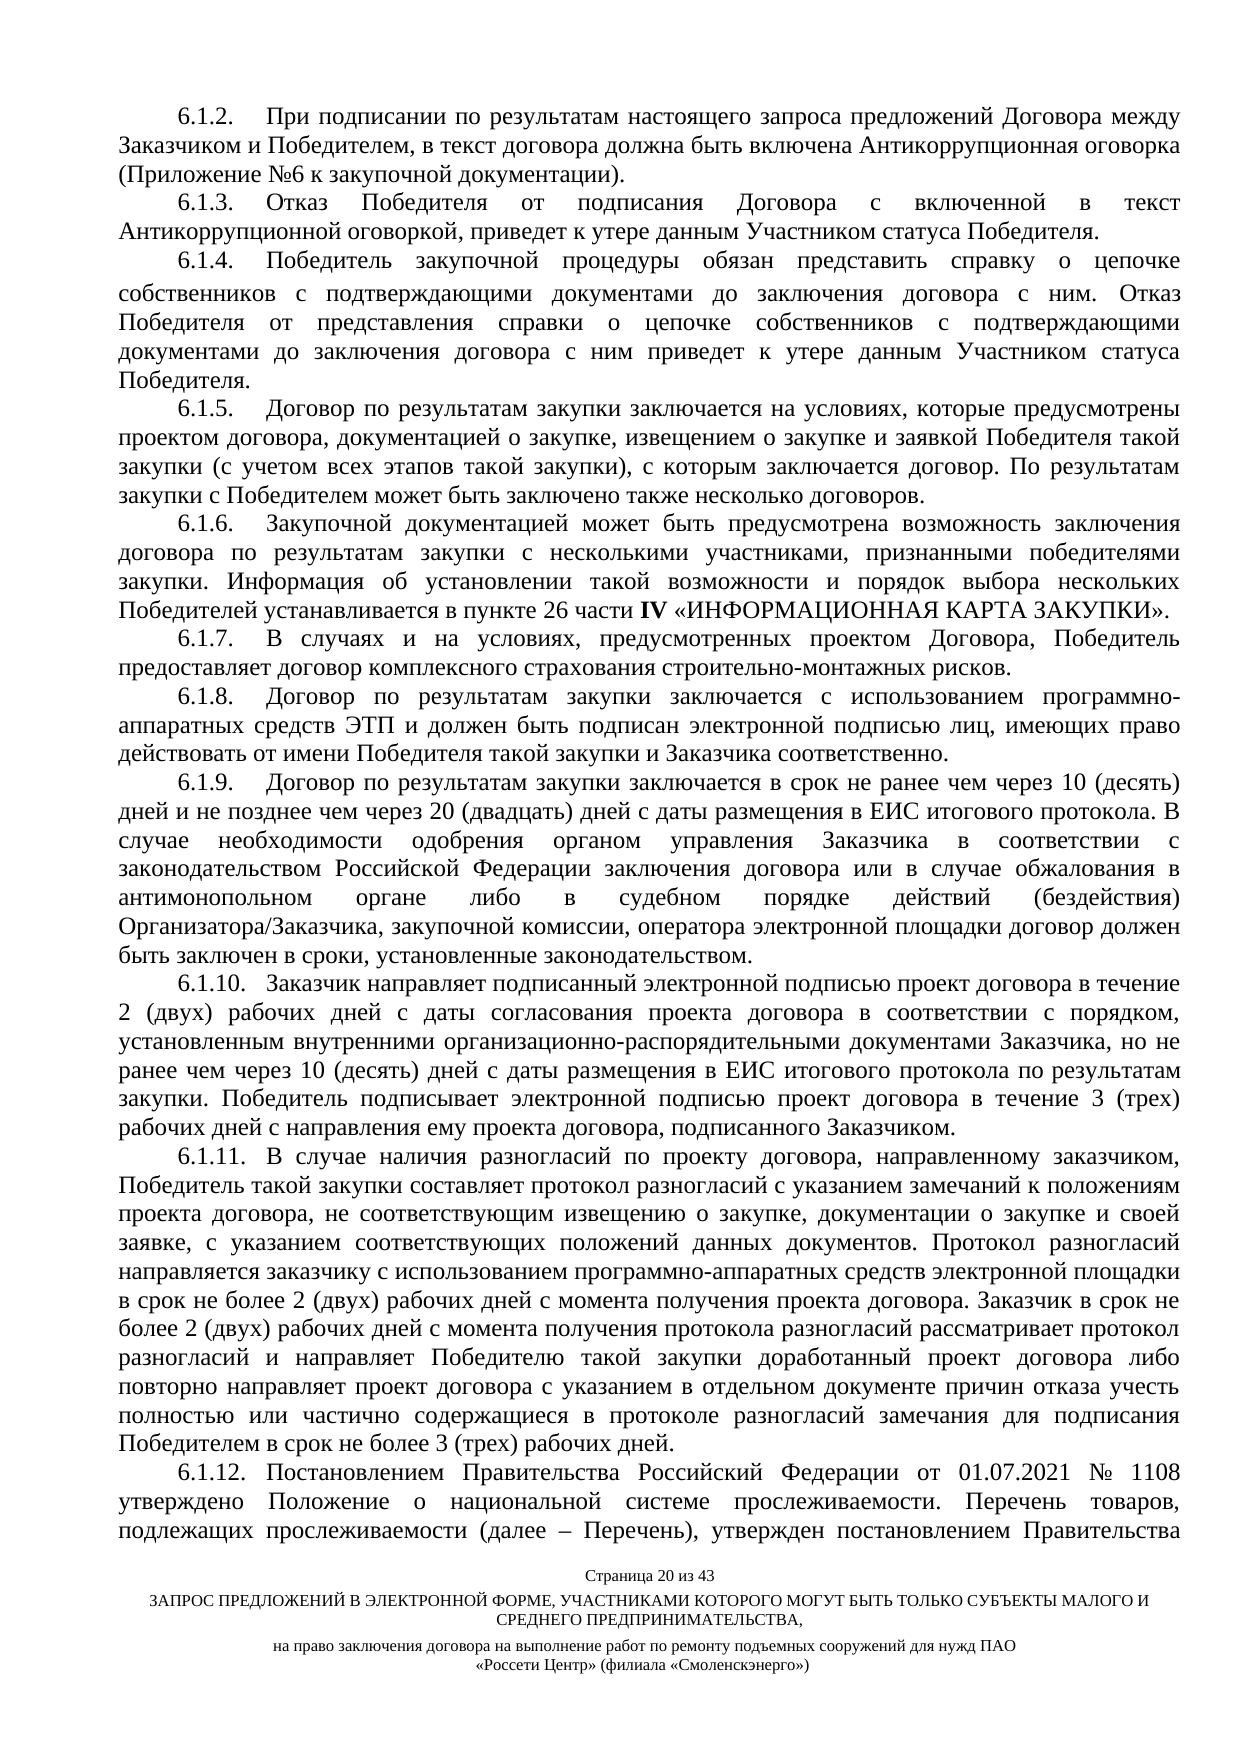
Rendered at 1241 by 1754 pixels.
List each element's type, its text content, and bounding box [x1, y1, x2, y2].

subtitle Заказчик направляет подписанный электронной подписью проект договора в течение 2 (двух) рабочих дней с даты согласования проекта договора в соответствии с порядком, установленным внутренними организационно-распорядительными документами Заказчика, но не ранее чем через 10 (десять) дней с даты размещения в ЕИС итогового протокола по результатам закупки. Победитель подписывает электронной подписью проект договора в течение 3 (трех) рабочих дней с направления ему проекта договора, подписанного Заказчиком. [118, 968, 1181, 1141]
subtitle Победитель закупочной процедуры обязан представить справку о цепочке собственников с подтверждающими документами до заключения договора с ним. Отказ Победителя от представления справки о цепочке собственников с подтверждающими документами до заключения договора с ним приведет к утере данным Участником статуса Победителя. [118, 245, 1181, 393]
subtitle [118, 1457, 1181, 1543]
subtitle В случаях и на условиях, предусмотренных проектом Договора, Победитель предоставляет договор комплексного страхования строительно-монтажных рисков. [118, 623, 1181, 681]
subtitle При подписании по результатам настоящего запроса предложений Договора между Заказчиком и Победителем, в текст договора должна быть включена Антикоррупционная оговорка (Приложение №6 к закупочной документации). [118, 101, 1181, 187]
subtitle Договор по результатам закупки заключается с использованием программно-аппаратных средств ЭТП и должен быть подписан электронной подписью лиц, имеющих право действовать от имени Победителя такой закупки и Заказчика соответственно. [118, 681, 1181, 767]
subtitle Закупочной документацией может быть предусмотрена возможность заключения договора по результатам закупки с несколькими участниками, признанными победителями закупки. Информация об установлении такой возможности и порядок выбора нескольких Победителей устанавливается в пункте 26 части IV «ИНФОРМАЦИОННАЯ КАРТА ЗАКУПКИ». [118, 508, 1181, 623]
subtitle В случае наличия разногласий по проекту договора, направленному заказчиком, Победитель такой закупки составляет протокол разногласий с указанием замечаний к положениям проекта договора, не соответствующим извещению о закупке, документации о закупке и своей заявке, с указанием соответствующих положений данных документов. Протокол разногласий направляется заказчику с использованием программно-аппаратных средств электронной площадки в срок не более 2 (двух) рабочих дней с момента получения проекта договора. Заказчик в срок не более 2 (двух) рабочих дней с момента получения протокола разногласий рассматривает протокол разногласий и направляет Победителю такой закупки доработанный проект договора либо повторно направляет проект договора с указанием в отдельном документе причин отказа учесть полностью или частично содержащиеся в протоколе разногласий замечания для подписания Победителем в срок не более 3 (трех) рабочих дней. [118, 1141, 1181, 1457]
subtitle Отказ Победителя от подписания Договора с включенной в текст Антикоррупционной оговоркой, приведет к утере данным Участником статуса Победителя. [118, 187, 1181, 245]
subtitle Договор по результатам закупки заключается в срок не ранее чем через 10 (десять) дней и не позднее чем через 20 (двадцать) дней с даты размещения в ЕИС итогового протокола. В случае необходимости одобрения органом управления Заказчика в соответствии с законодательством Российской Федерации заключения договора или в случае обжалования в антимонопольном органе либо в судебном порядке действий (бездействия) Организатора/Заказчика, закупочной комиссии, оператора электронной площадки договор должен быть заключен в сроки, установленные законодательством. [118, 767, 1181, 968]
subtitle Договор по результатам закупки заключается на условиях, которые предусмотрены проектом договора, документацией о закупке, извещением о закупке и заявкой Победителя такой закупки (с учетом всех этапов такой закупки), с которым заключается договор. По результатам закупки с Победителем может быть заключено также несколько договоров. [118, 393, 1181, 508]
